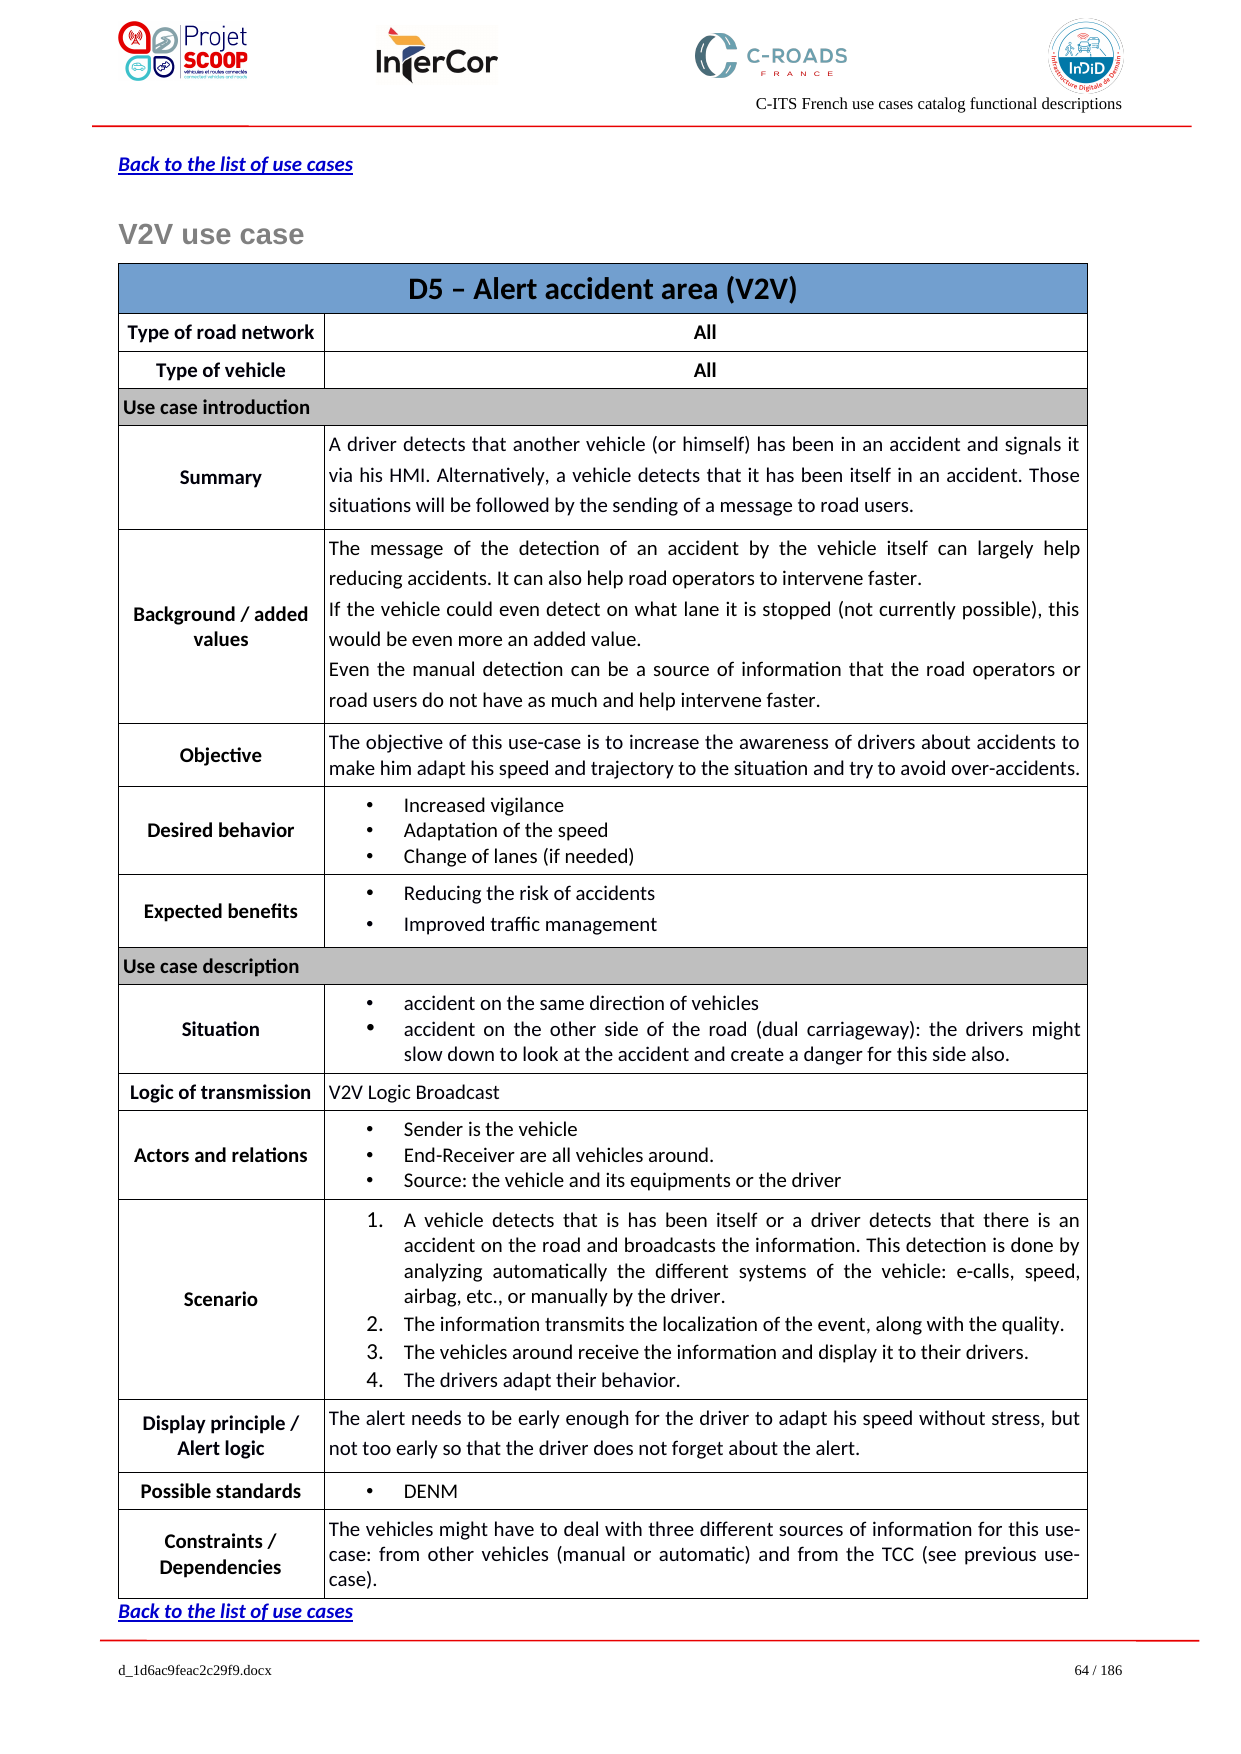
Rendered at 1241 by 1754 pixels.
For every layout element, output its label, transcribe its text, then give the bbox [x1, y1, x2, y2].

picture [1044, 14, 1128, 98]
table_cell Display principle / Alert logic [119, 1400, 324, 1472]
table_cell Constraints / Dependencies [119, 1510, 324, 1598]
subtitle V2V use case [118, 217, 1122, 251]
table_cell Use case introduction [119, 389, 1087, 425]
table_cell The vehicles might have to deal with three different sources of information for this use-case: from other vehicles (manual or automatic) and from the TCC (see previous use-case). [325, 1510, 1087, 1598]
table_cell Summary [119, 426, 324, 529]
table_cell Use case description [119, 948, 1087, 984]
table_cell Desired behavior [119, 787, 324, 874]
table_cell All [325, 314, 1087, 351]
table_cell A driver detects that another vehicle (or himself) has been in an accident and signals it via his HMI. Alternatively, a vehicle detects that it has been itself in an accident. Those situations will be followed by the sending of a message to road users. [325, 426, 1087, 529]
text Back to the list of use cases [118, 152, 1122, 177]
table_cell A vehicle detects that is has been itself or a driver detects that there is an accident on the road and broadcasts the information. This detection is done by analyzing automatically the different systems of the vehicle: e-calls, speed, airbag, etc., or manually by the driver. The information transmits the localization of the event, along with the quality. The vehicles around receive the information and display it to their drivers. The drivers adapt their behavior. [325, 1200, 1087, 1399]
table_cell Actors and relations [119, 1111, 324, 1198]
text Back to the list of use cases [118, 1599, 1122, 1624]
table_cell accident on the same direction of vehicles accident on the other side of the road (dual carriageway): the drivers might slow down to look at the accident and create a danger for this side also. [325, 985, 1087, 1073]
table_cell The alert needs to be early enough for the driver to adapt his speed without stress, but not too early so that the driver does not forget about the alert. [325, 1400, 1087, 1472]
table_cell Increased vigilance Adaptation of the speed Change of lanes (if needed) [325, 787, 1087, 874]
table_cell Type of road network [119, 314, 324, 351]
table_cell Logic of transmission [119, 1074, 324, 1110]
table_cell Reducing the risk of accidents Improved traffic management [325, 875, 1087, 947]
table_cell Type of vehicle [119, 352, 324, 388]
table_cell Situation [119, 985, 324, 1073]
picture [695, 33, 847, 78]
picture [375, 25, 499, 85]
table_cell The message of the detection of an accident by the vehicle itself can largely help reducing accidents. It can also help road operators to intervene faster. If the vehicle could even detect on what lane it is stopped (not currently possible), this would be even more an added value. Even the manual detection can be a source of information that the road operators or road users do not have as much and help intervene faster. [325, 530, 1087, 723]
table_cell V2V Logic Broadcast [325, 1074, 1087, 1110]
table_cell All [325, 352, 1087, 388]
table_cell Sender is the vehicle End-Receiver are all vehicles around. Source: the vehicle and its equipments or the driver [325, 1111, 1087, 1198]
table_cell Possible standards [119, 1473, 324, 1509]
table_cell Background / added values [119, 530, 324, 723]
picture [118, 21, 248, 81]
table_cell Expected benefits [119, 875, 324, 947]
table_cell DENM [325, 1473, 1087, 1509]
table_cell Objective [119, 724, 324, 786]
table_cell Scenario [119, 1200, 324, 1399]
table_cell The objective of this use-case is to increase the awareness of drivers about accidents to make him adapt his speed and trajectory to the situation and try to avoid over-accidents. [325, 724, 1087, 786]
table_header D5 – Alert accident area (V2V) [119, 264, 1087, 313]
